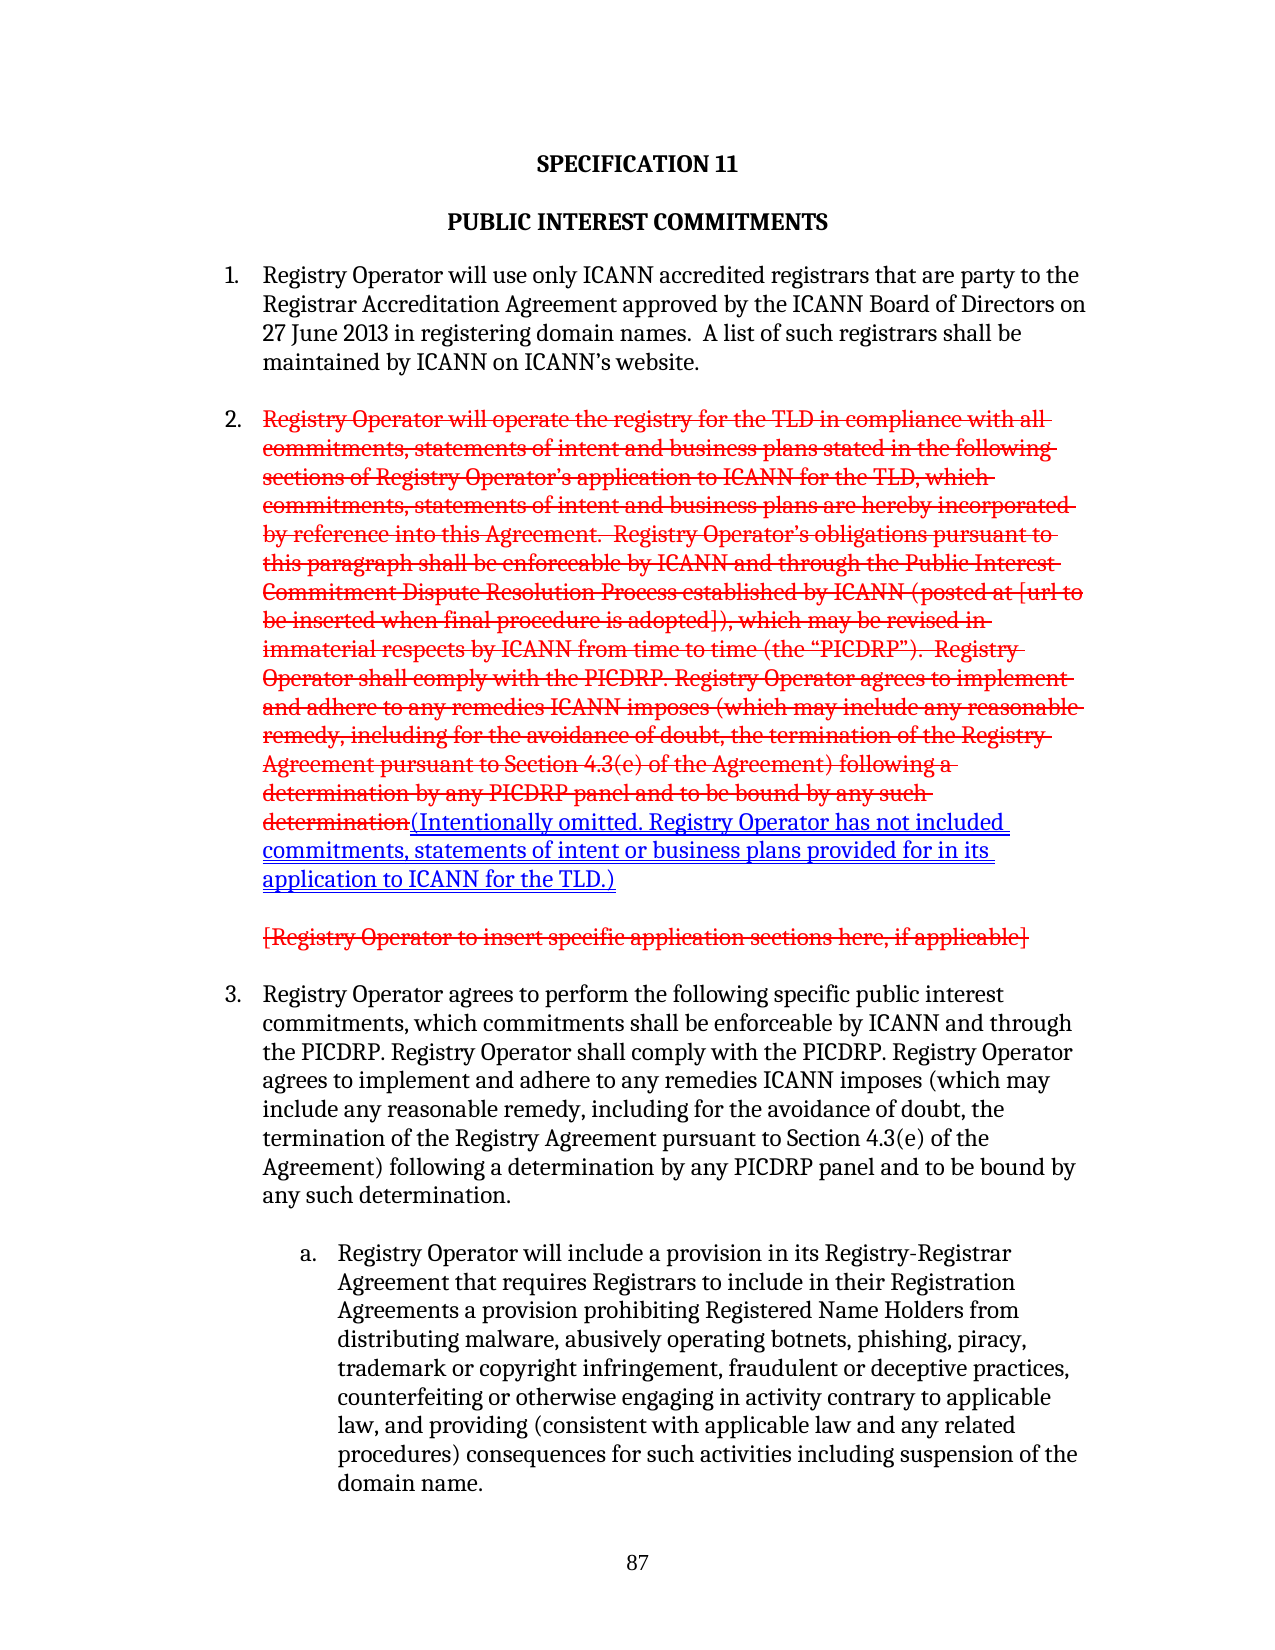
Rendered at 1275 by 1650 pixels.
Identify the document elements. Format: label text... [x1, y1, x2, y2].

list Registry Operator agrees to perform the following specific public interest commitments, which commitments shall be enforceable by ICANN and through the PICDRP. Registry Operator shall comply with the PICDRP. Registry Operator agrees to implement and adhere to any remedies ICANN imposes (which may include any reasonable remedy, including for the avoidance of doubt, the termination of the Registry Agreement pursuant to Section 4.3(e) of the Agreement) following a determination by any PICDRP panel and to be bound by any such determination. [225, 980, 1087, 1210]
list Registry Operator will operate the registry for the TLD in compliance with all commitments, statements of intent and business plans stated in the following sections of Registry Operator’s application to ICANN for the TLD, which commitments, statements of intent and business plans are hereby incorporated by reference into this Agreement. Registry Operator’s obligations pursuant to this paragraph shall be enforceable by ICANN and through the Public Interest Commitment Dispute Resolution Process established by ICANN (posted at [url to be inserted when final procedure is adopted]), which may be revised in immaterial respects by ICANN from time to time (the “PICDRP”). Registry Operator shall comply with the PICDRP. Registry Operator agrees to implement and adhere to any remedies ICANN imposes (which may include any reasonable remedy, including for the avoidance of doubt, the termination of the Registry Agreement pursuant to Section 4.3(e) of the Agreement) following a determination by any PICDRP panel and to be bound by any such determination(Intentionally omitted. Registry Operator has not included commitments, statements of intent or business plans provided for in its application to ICANN for the TLD.) [225, 405, 1087, 894]
list Registry Operator will use only ICANN accredited registrars that are party to the Registrar Accreditation Agreement approved by the ICANN Board of Directors on 27 June 2013 in registering domain names. A list of such registrars shall be maintained by ICANN on ICANN’s website. [225, 261, 1087, 376]
list [Registry Operator to insert specific application sections here, if applicable] [262, 922, 1087, 951]
list Registry Operator will include a provision in its Registry-Registrar Agreement that requires Registrars to include in their Registration Agreements a provision prohibiting Registered Name Holders from distributing malware, abusively operating botnets, phishing, piracy, trademark or copyright infringement, fraudulent or deceptive practices, counterfeiting or otherwise engaging in activity contrary to applicable law, and providing (consistent with applicable law and any related procedures) consequences for such activities including suspension of the domain name. [300, 1239, 1087, 1497]
text PUBLIC INTEREST COMMITMENTS [187, 150, 1087, 236]
